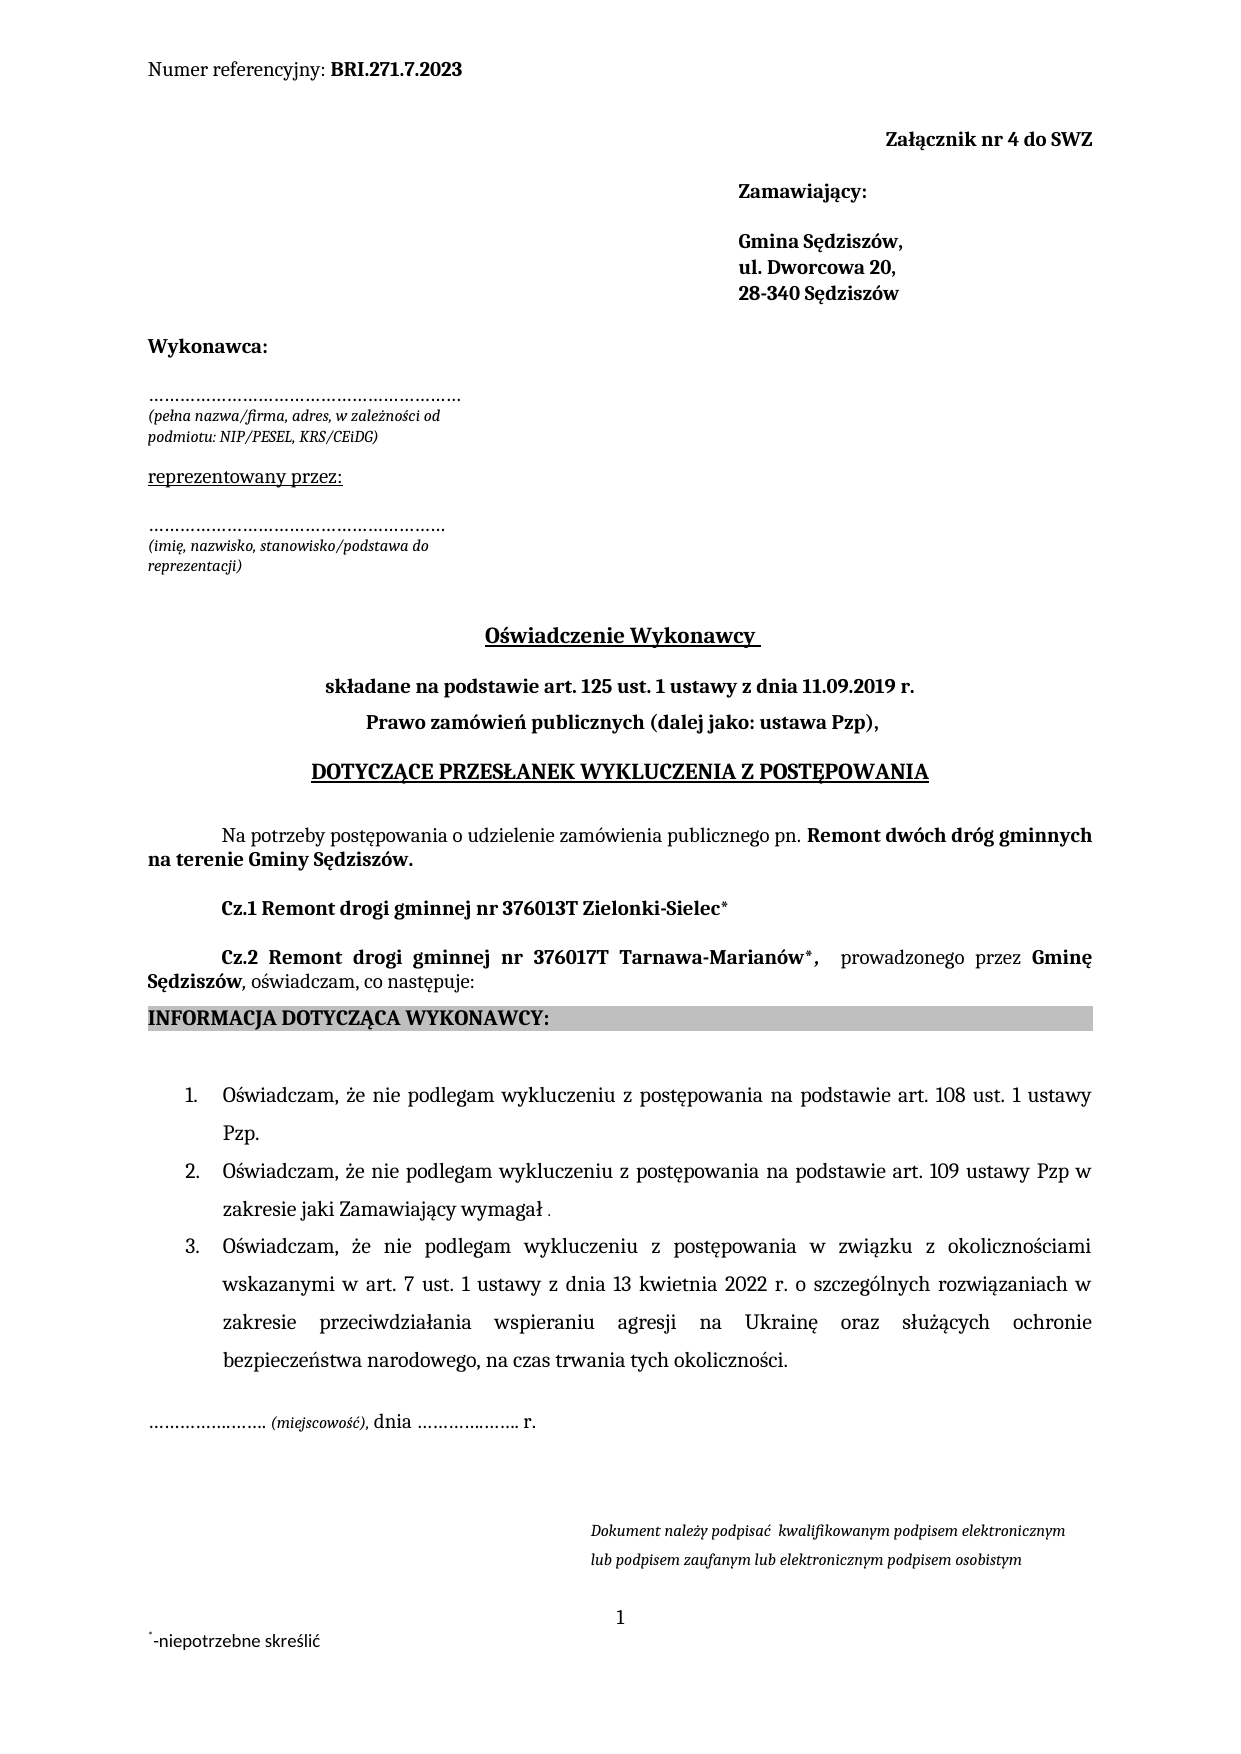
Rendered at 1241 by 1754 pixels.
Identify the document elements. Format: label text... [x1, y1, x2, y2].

text ………………………………………………… [148, 512, 472, 536]
text (pełna nazwa/firma, adres, w zależności od podmiotu: NIP/PESEL, KRS/CEiDG) [148, 406, 472, 446]
text (imię, nazwisko, stanowisko/podstawa do reprezentacji) [148, 536, 472, 576]
text Zamawiający: [738, 180, 1093, 204]
text Oświadczenie Wykonawcy [148, 623, 1093, 649]
text …………………………………………………… [148, 382, 472, 406]
text Prawo zamówień publicznych (dalej jako: ustawa Pzp), [148, 711, 1093, 734]
text Cz.2 Remont drogi gminnej nr 376017T Tarnawa-Marianów*, prowadzonego przez Gminę Sędziszów, oświadczam, co następuje: [148, 945, 1093, 993]
text Załącznik nr 4 do SWZ [694, 128, 1093, 152]
text ul. Dworcowa 20, [738, 255, 1093, 279]
text 28-340 Sędziszów [738, 281, 1093, 305]
text Wykonawca: [148, 334, 1093, 358]
text DOTYCZĄCE PRZESŁANEK WYKLUCZENIA Z POSTĘPOWANIA [148, 759, 1093, 785]
text Dokument należy podpisać kwalifikowanym podpisem elektronicznym lub podpisem zaufanym lub elektronicznym podpisem osobistym [591, 1521, 1093, 1569]
list Oświadczam, że nie podlegam wykluczeniu z postępowania na podstawie art. 109 ustawy Pzp w zakresie jaki Zamawiający wymagał . [185, 1159, 1093, 1222]
text reprezentowany przez: [148, 464, 1093, 488]
text Na potrzeby postępowania o udzielenie zamówienia publicznego pn. Remont dwóch dróg gminnych na terenie Gminy Sędziszów. [148, 823, 1093, 871]
text INFORMACJA DOTYCZĄCA WYKONAWCY: [148, 1006, 1093, 1031]
list Oświadczam, że nie podlegam wykluczeniu z postępowania na podstawie art. 108 ust. 1 ustawy Pzp. [185, 1083, 1093, 1146]
text …………….……. (miejscowość), dnia ………….……. r. [148, 1409, 1093, 1433]
text Gmina Sędziszów, [738, 229, 1093, 253]
list Oświadczam, że nie podlegam wykluczeniu z postępowania w związku z okolicznościami wskazanymi w art. 7 ust. 1 ustawy z dnia 13 kwietnia 2022 r. o szczególnych rozwiązaniach w zakresie przeciwdziałania wspieraniu agresji na Ukrainę oraz służących ochronie bezpieczeństwa narodowego, na czas trwania tych okoliczności. [185, 1234, 1093, 1373]
text składane na podstawie art. 125 ust. 1 ustawy z dnia 11.09.2019 r. [148, 674, 1093, 698]
text Cz.1 Remont drogi gminnej nr 376013T Zielonki-Sielec* [148, 896, 1093, 920]
